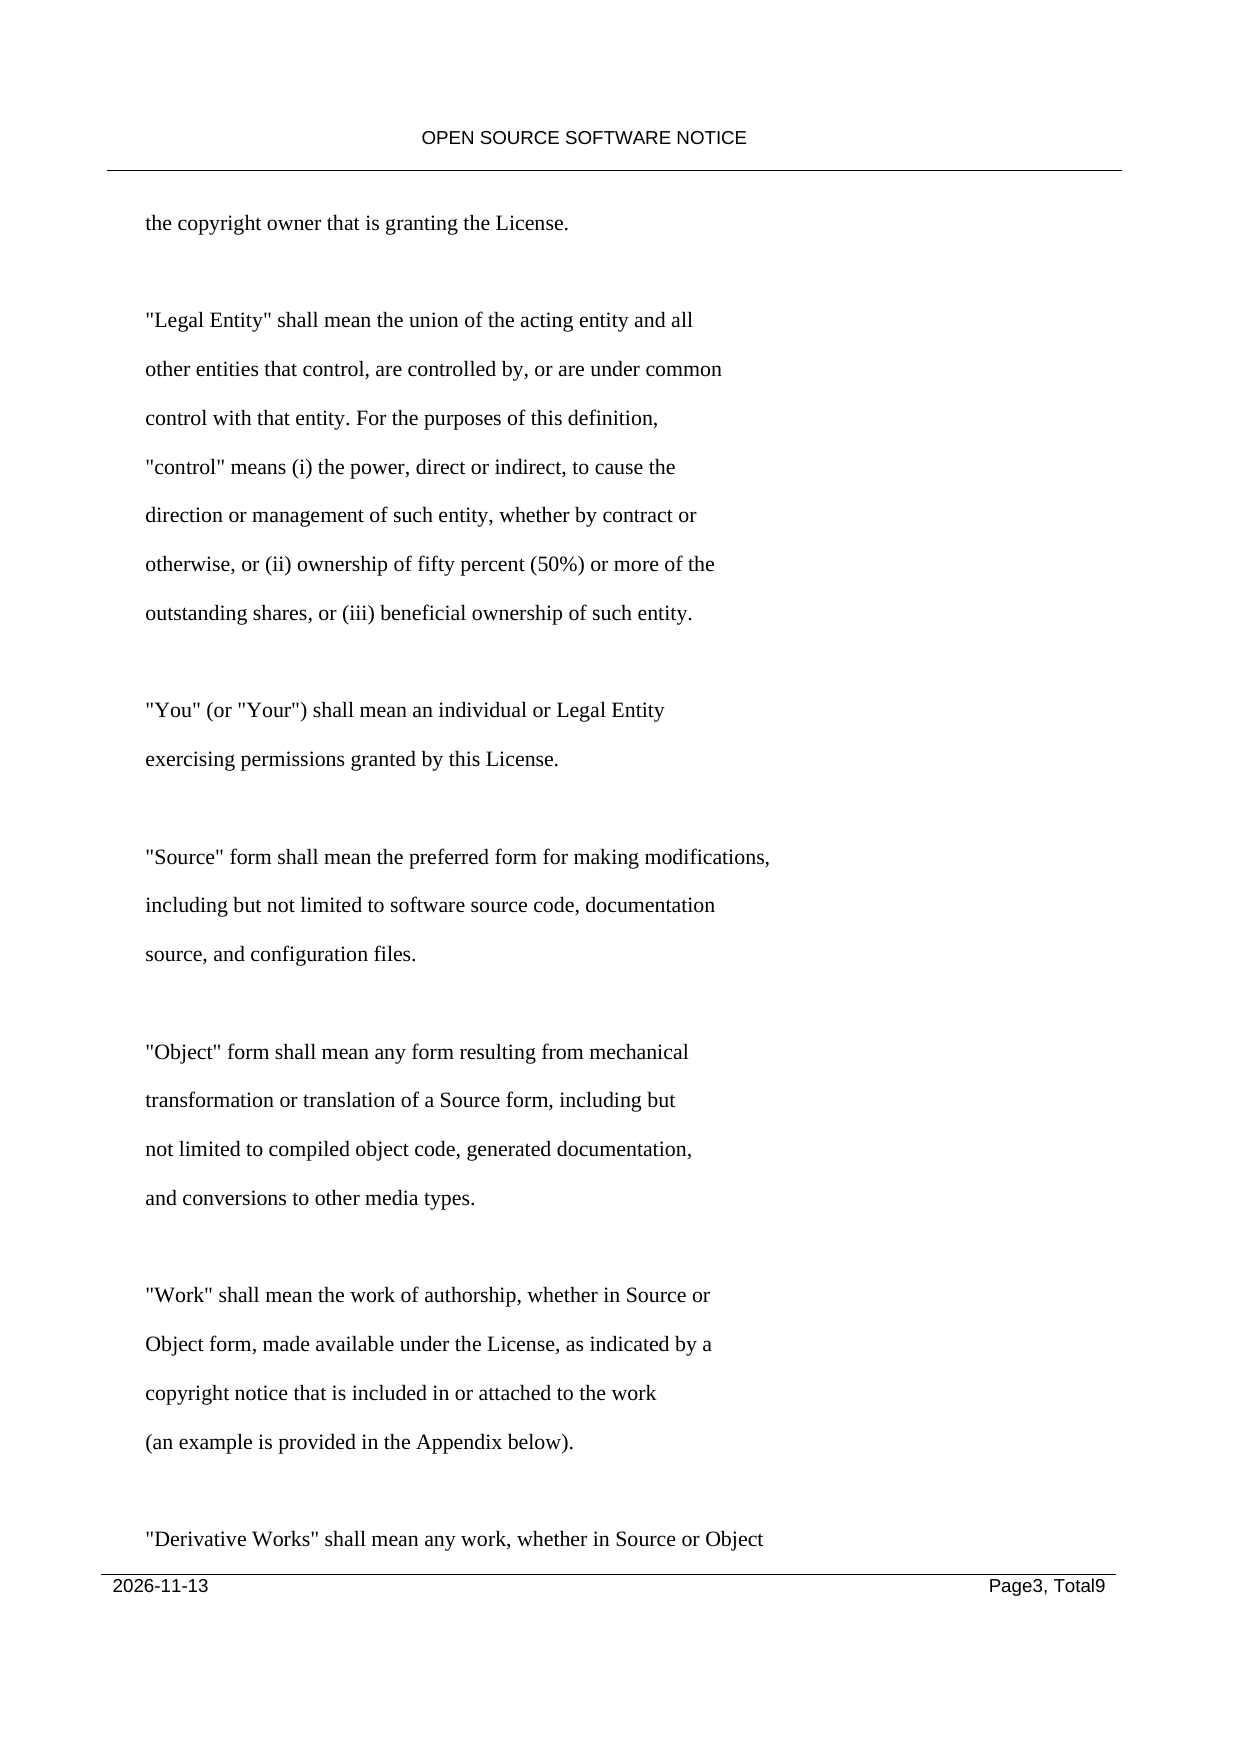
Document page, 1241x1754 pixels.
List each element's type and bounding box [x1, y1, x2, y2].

text [112, 206, 1128, 1555]
